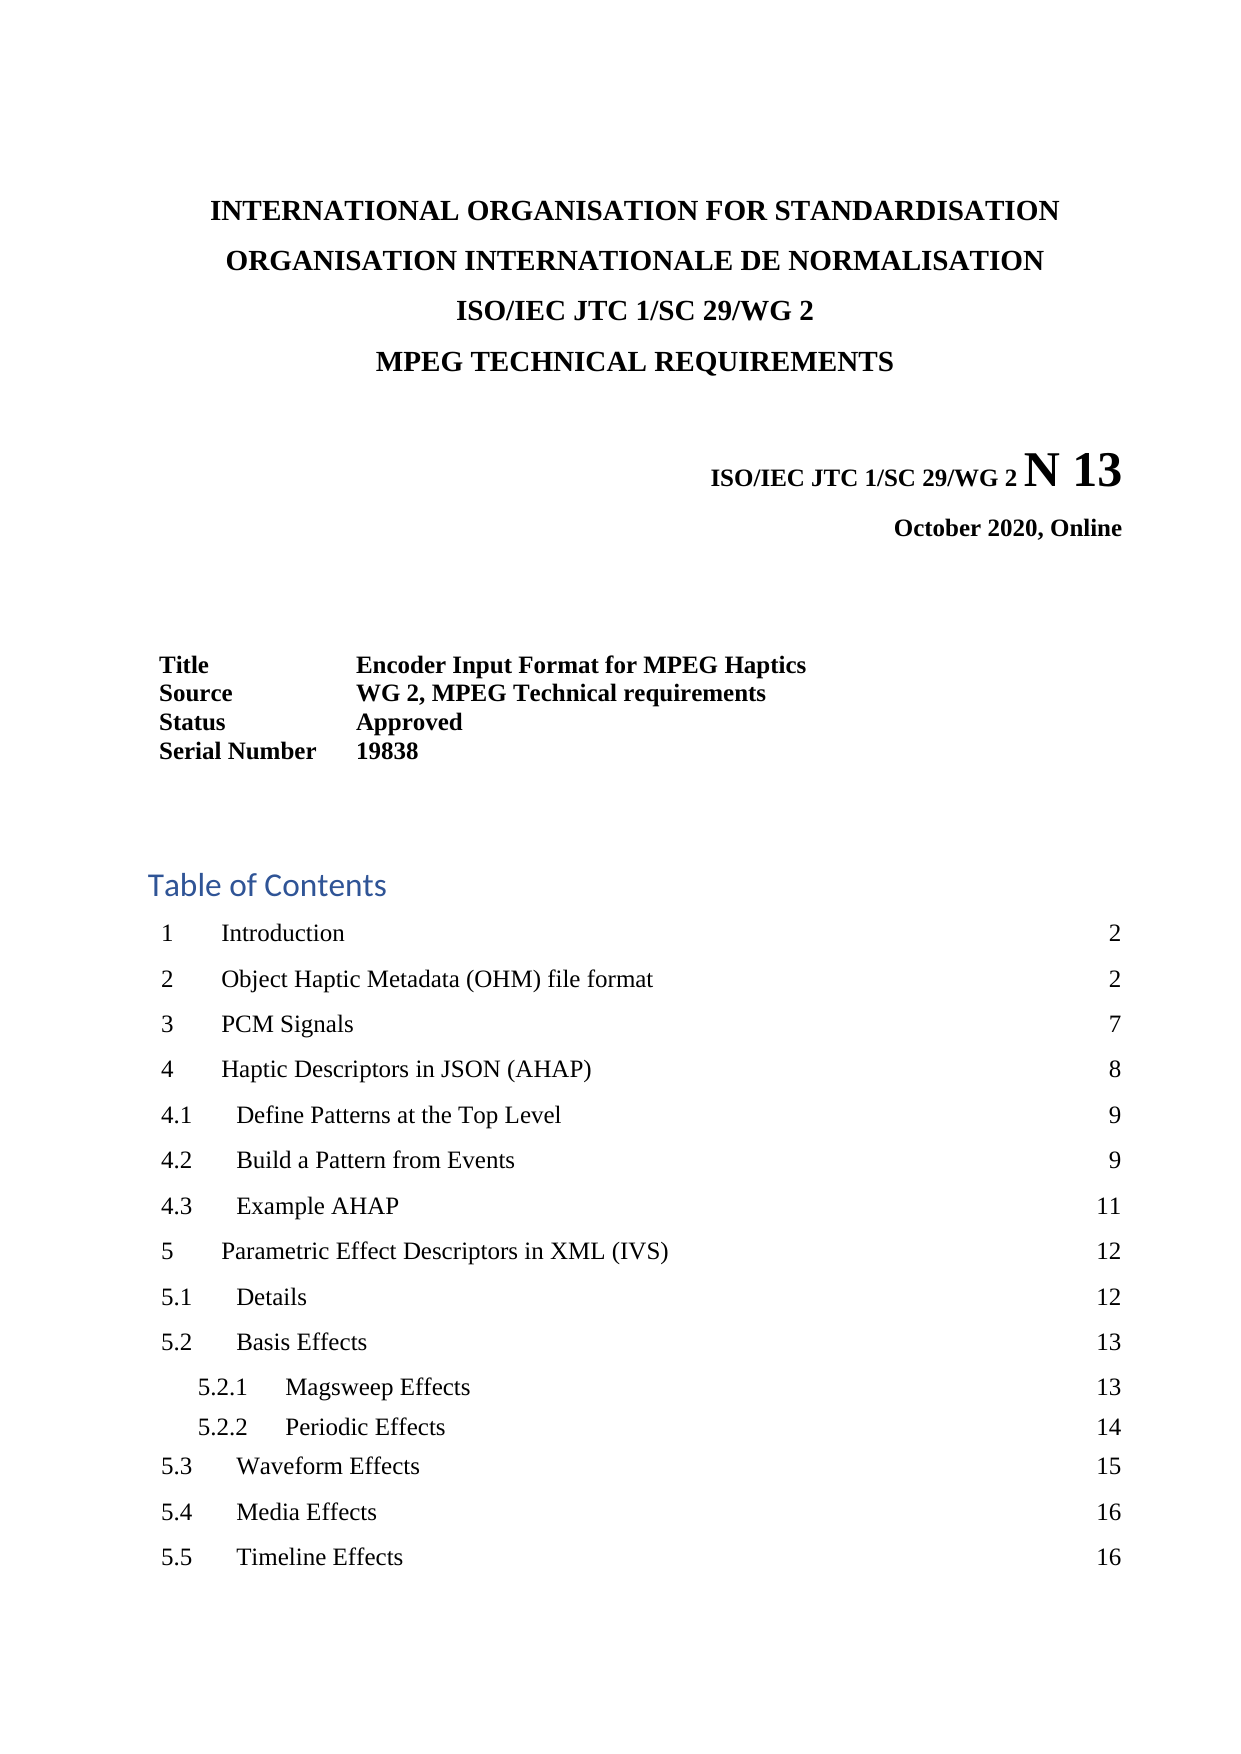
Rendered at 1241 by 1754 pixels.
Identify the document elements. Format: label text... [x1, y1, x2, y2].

text MPEG TECHNICAL REQUIREMENTS [148, 344, 1122, 377]
table_header Encoder Input Format for MPEG Haptics [345, 650, 1207, 678]
text Table of Contents [148, 864, 1122, 905]
table_cell Status [148, 707, 344, 736]
text October 2020, Online [148, 513, 1122, 542]
table_cell 19838 [345, 736, 1207, 765]
table_cell Approved [345, 707, 1207, 736]
text ISO/IEC JTC 1/SC 29/WG 2 [148, 293, 1122, 327]
table_cell Serial Number [148, 736, 344, 765]
text ISO/IEC JTC 1/SC 29/WG 2 N 13 [148, 439, 1122, 497]
table_cell WG 2, MPEG Technical requirements [345, 679, 1207, 707]
text INTERNATIONAL ORGANISATION FOR STANDARDISATION [148, 193, 1122, 227]
text ORGANISATION INTERNATIONALE DE NORMALISATION [148, 243, 1122, 277]
table_cell Source [148, 679, 344, 707]
table_header Title [148, 650, 344, 678]
